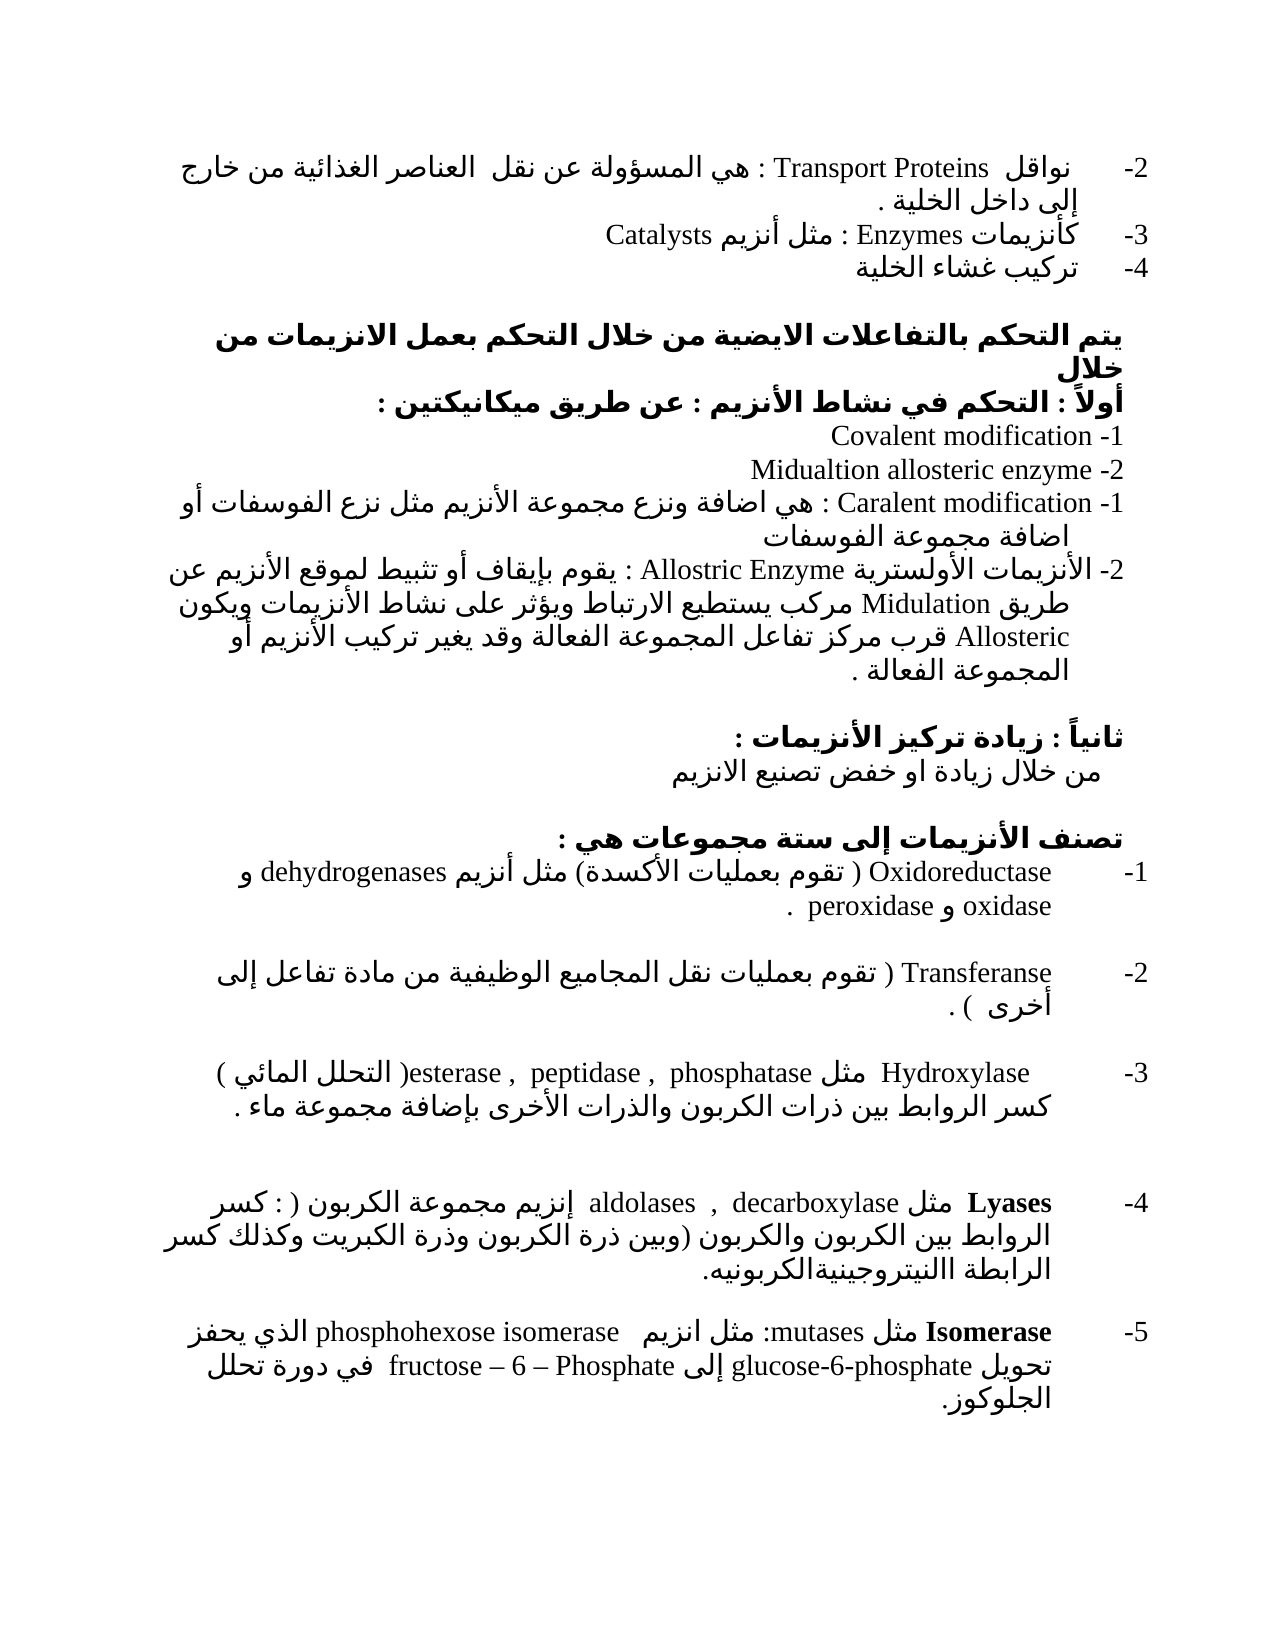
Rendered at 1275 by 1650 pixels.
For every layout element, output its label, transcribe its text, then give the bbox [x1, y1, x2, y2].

list كأنزيمات Enzymes : مثل أنزيم Catalysts [150, 217, 1124, 251]
list Lyases مثل aldolases , decarboxylase إنزيم مجموعة الكربون ( : كسر الروابط بين الكربون والكربون (وبين ذرة الكربون وذرة الكبريت وكذلك كسر الرابطة االنيتروجينيةالكربونيه. [150, 1185, 1124, 1286]
text 1- Caralent modification : هي اضافة ونزع مجموعة الأنزيم مثل نزع الفوسفات أو اضافة مجموعة الفوسفات [150, 485, 1124, 552]
text 2- الأنزيمات الأولسترية Allostric Enzyme : يقوم بإيقاف أو تثبيط لموقع الأنزيم عن طريق Midulation مركب يستطيع الارتباط ويؤثر على نشاط الأنزيمات ويكون Allosteric قرب مركز تفاعل المجموعة الفعالة وقد يغير تركيب الأنزيم أو المجموعة الفعالة . [150, 552, 1124, 687]
text من خلال زيادة او خفض تصنيع الانزيم [150, 754, 1124, 787]
text 2- Midualtion allosteric enzyme [150, 452, 1124, 485]
text تصنف الأنزيمات إلى ستة مجموعات هي : [150, 821, 1124, 854]
list نواقل Transport Proteins : هي المسؤولة عن نقل العناصر الغذائية من خارج إلى داخل الخلية . [150, 150, 1124, 217]
list Transferanse ( تقوم بعمليات نقل المجاميع الوظيفية من مادة تفاعل إلى أخرى ) . [150, 955, 1124, 1022]
list Isomerase مثل mutases: مثل انزيم phosphohexose isomerase الذي يحفز تحويل glucose-6-phosphate إلى fructose – 6 – Phosphate في دورة تحلل الجلوكوز. [150, 1314, 1124, 1415]
text يتم التحكم بالتفاعلات الايضية من خلال التحكم بعمل الانزيمات من خلال [150, 318, 1124, 385]
text 1- Covalent modification [150, 418, 1124, 452]
list تركيب غشاء الخلية [150, 251, 1124, 284]
list Oxidoreductase ( تقوم بعمليات الأكسدة) مثل أنزيم dehydrogenases و oxidase و peroxidase . [150, 854, 1124, 921]
list Hydroxylase مثل esterase , peptidase , phosphatase( التحلل المائي ) كسر الروابط بين ذرات الكربون والذرات الأخرى بإضافة مجموعة ماء . [150, 1056, 1124, 1123]
text أولاً : التحكم في نشاط الأنزيم : عن طريق ميكانيكتين : [150, 385, 1124, 418]
text ثانياً : زيادة تركيز الأنزيمات : [150, 720, 1124, 754]
